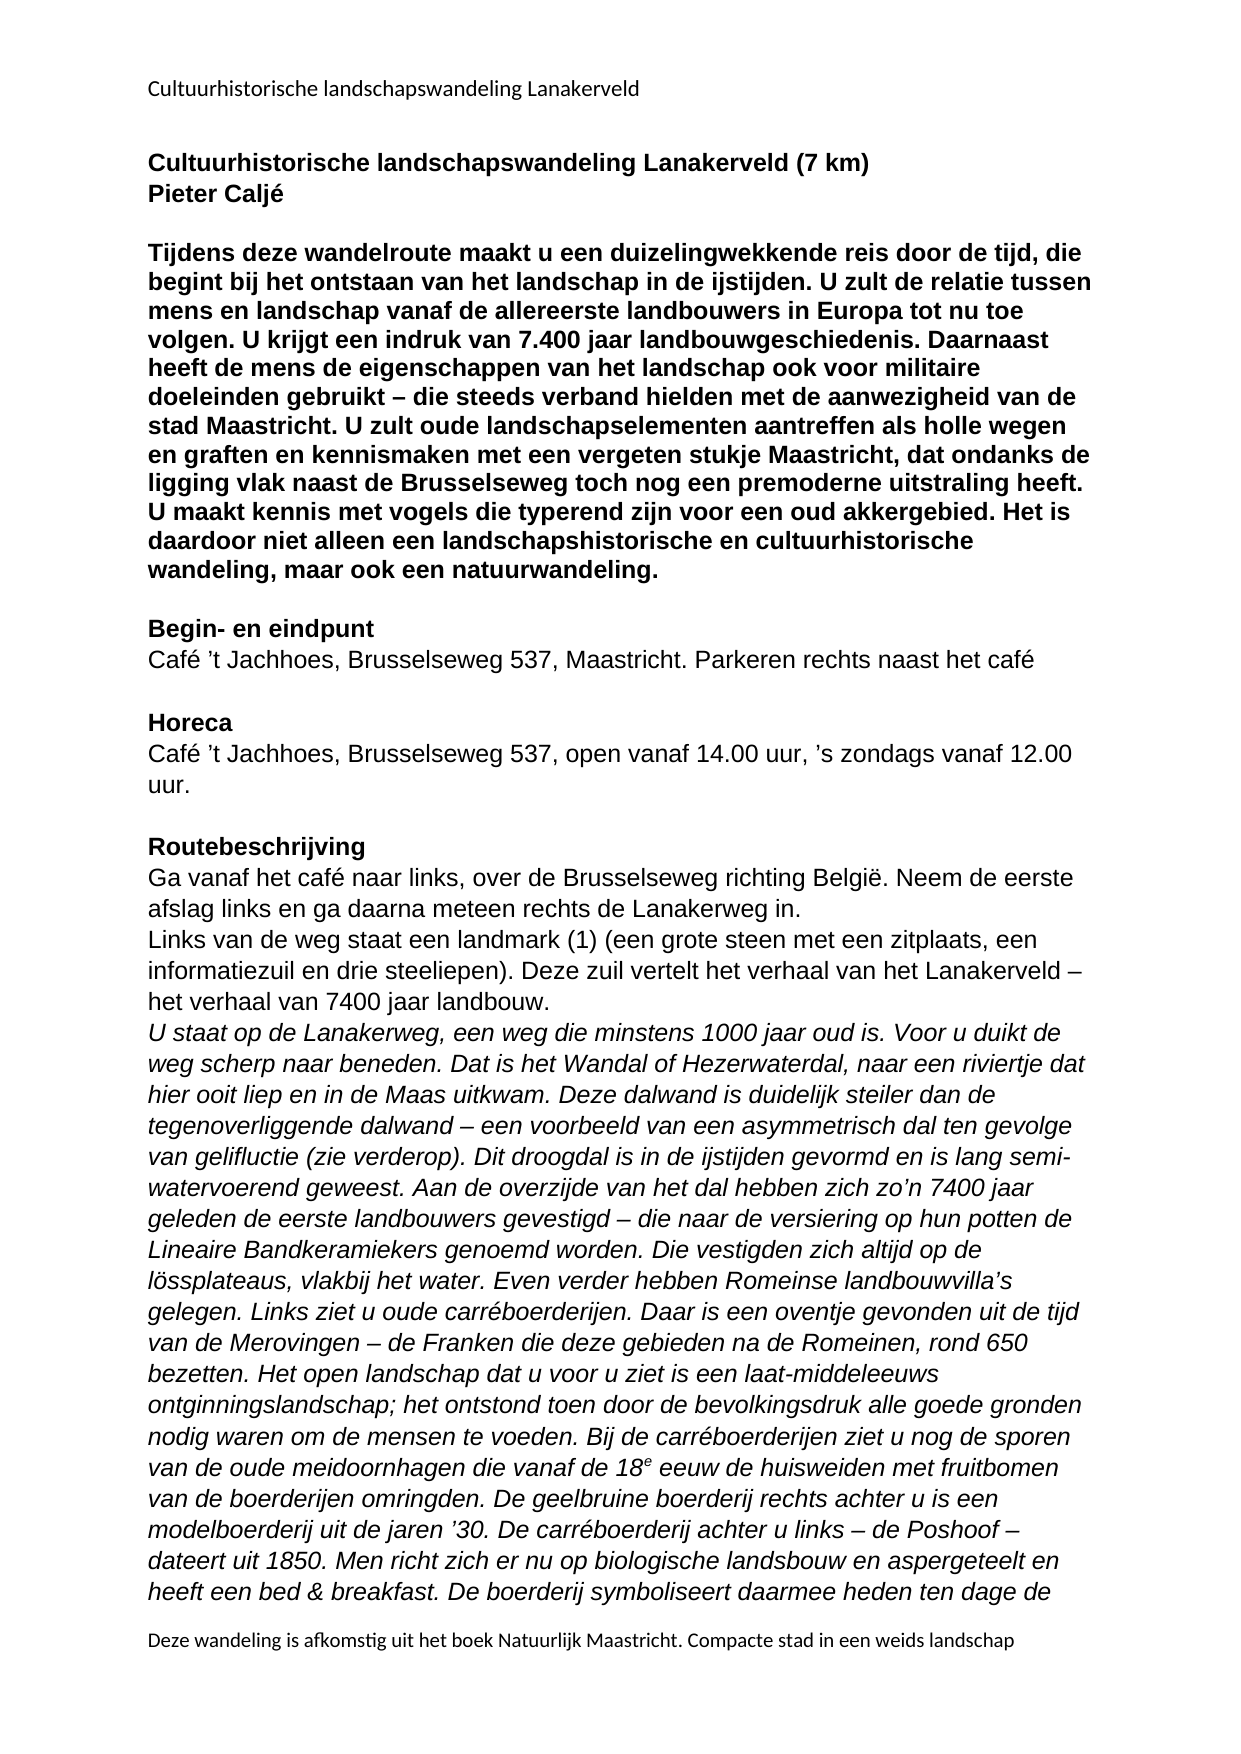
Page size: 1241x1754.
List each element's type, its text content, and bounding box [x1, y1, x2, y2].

text Pieter Caljé [148, 179, 1093, 207]
text doeleinden gebruikt – die steeds verband hielden met de aanwezigheid van de stad Maastricht. U zult oude landschapselementen aantreffen als holle wegen en graften en kennismaken met een vergeten stukje Maastricht, dat ondanks de ligging vlak naast de Brusselseweg toch nog een premoderne uitstraling heeft. U maakt kennis met vogels die typerend zijn voor een oud akkergebied. Het is daardoor niet alleen een landschapshistorische en cultuurhistorische wandeling, maar ook een natuurwandeling. [148, 382, 1093, 583]
text Begin- en eindpunt Café ’t Jachhoes, Brusselseweg 537, Maastricht. Parkeren rechts naast het café [148, 614, 1093, 674]
text Links van de weg staat een landmark (1) (een grote steen met een zitplaats, een informatiezuil en drie steeliepen). Deze zuil vertelt het verhaal van het Lanakerveld – het verhaal van 7400 jaar landbouw. [148, 925, 1093, 1016]
text Ga vanaf het café naar links, over de Brusselseweg richting België. Neem de eerste afslag links en ga daarna meteen rechts de Lanakerweg in. [148, 863, 1093, 923]
text Tijdens deze wandelroute maakt u een duizelingwekkende reis door de tijd, die begint bij het ontstaan van het landschap in de ijstijden. U zult de relatie tussen mens en landschap vanaf de allereerste landbouwers in Europa tot nu toe volgen. U krijgt een indruk van 7.400 jaar landbouwgeschiedenis. Daarnaast heeft de mens de eigenschappen van het landschap ook voor militaire [148, 210, 1093, 382]
text Horeca Café ’t Jachhoes, Brusselseweg 537, open vanaf 14.00 uur, ’s zondags vanaf 12.00 uur. [148, 708, 1093, 798]
text Routebeschrijving [148, 832, 1093, 861]
text Cultuurhistorische landschapswandeling Lanakerveld (7 km) [148, 148, 1093, 176]
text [148, 1018, 1093, 1606]
